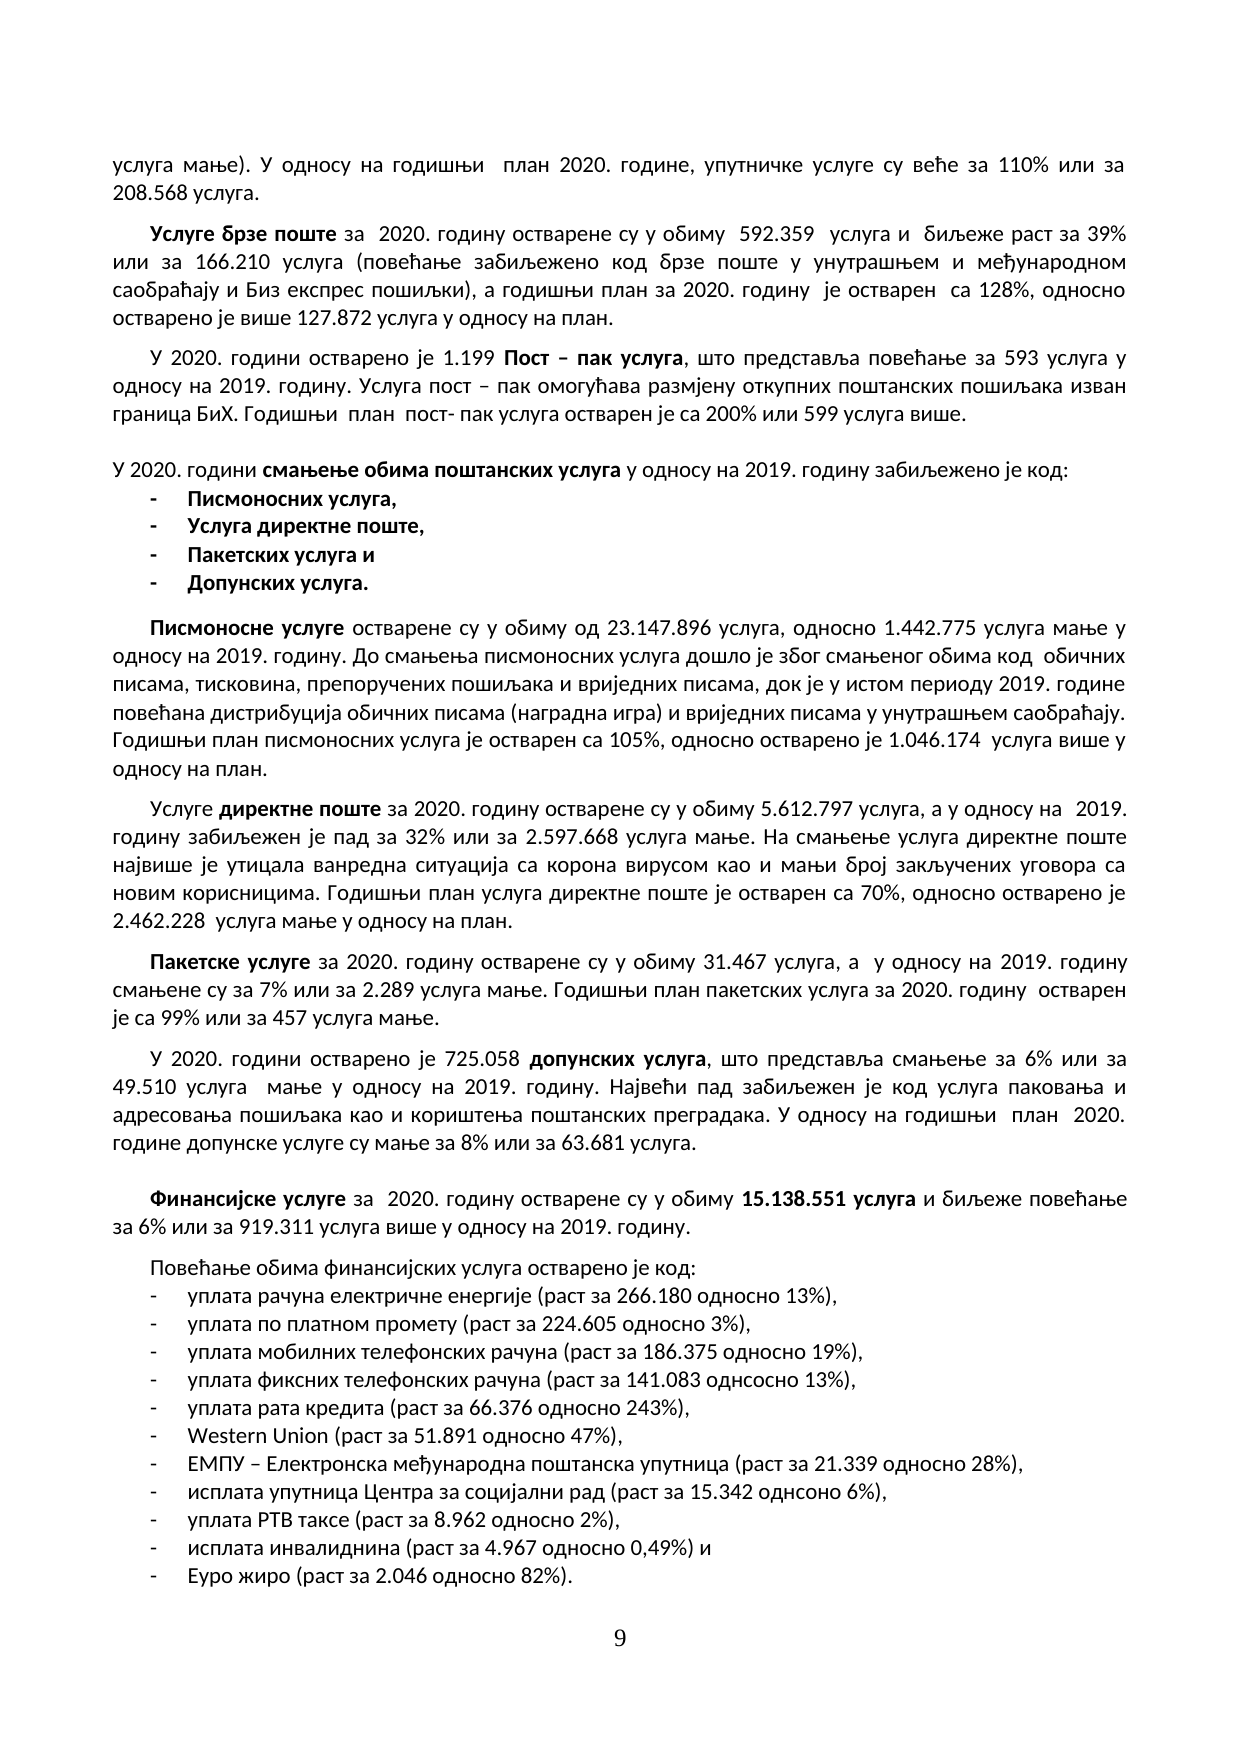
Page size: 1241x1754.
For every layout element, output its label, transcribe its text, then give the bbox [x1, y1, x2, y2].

list Western Union (раст за 51.891 односно 47%), [150, 1421, 1128, 1449]
list Писмоносних услуга, [150, 484, 1128, 512]
text У 2020. години смањење обима поштанских услуга у односу на 2019. годину забиљежено је код: [112, 456, 1128, 484]
text Услуге директне поште за 2020. годину остварене су у обиму 5.612.797 услуга, а у односу на 2019. годину забиљежен је пад за 32% или за 2.597.668 услуга мање. На смањење услуга директне поште највише је утицала ванредна ситуација са корона вирусом као и мањи број закључених уговора са новим корисницима. Годишњи план услуга директне поште је остварен са 70%, односно остварено је 2.462.228 услуга мање у односу на план. [112, 794, 1128, 934]
list уплата рачуна електричне енергије (раст за 266.180 односно 13%), [150, 1281, 1128, 1309]
list уплата фиксних телефонских рачуна (раст за 141.083 однсосно 13%), [150, 1365, 1128, 1393]
text Пакетске услуге за 2020. годину остварене су у обиму 31.467 услуга, а у односу на 2019. годину смањене су за 7% или за 2.289 услуга мање. Годишњи план пакетских услуга за 2020. годину остварен је са 99% или за 457 услуга мање. [112, 947, 1128, 1031]
list Пакетских услуга и [150, 540, 1128, 568]
text Финансијске услуге за 2020. годину остварене су у обиму 15.138.551 услуга и биљеже повећање за 6% или за 919.311 услуга више у односу на 2019. годину. [112, 1184, 1128, 1240]
list Еуро жиро (раст за 2.046 односно 82%). [150, 1561, 1128, 1589]
list уплата мобилних телефонских рачуна (раст за 186.375 односно 19%), [150, 1337, 1128, 1365]
list уплата РТВ таксе (раст за 8.962 односно 2%), [150, 1505, 1128, 1533]
list Услуга директне поште, [150, 512, 1128, 540]
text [112, 150, 1128, 206]
list уплата по платном промету (раст за 224.605 односно 3%), [150, 1309, 1128, 1337]
text Повећање обима финансијских услуга остварено је код: [112, 1253, 1128, 1281]
text У 2020. години остварено је 725.058 допунских услуга, што представља смањење за 6% или за 49.510 услуга мање у односу на 2019. годину. Највећи пад забиљежен је код услуга паковања и адресовања пошиљака као и кориштења поштанских преградака. У односу на годишњи план 2020. године допунске услуге су мање за 8% или за 63.681 услуга. [112, 1044, 1128, 1156]
list исплата инвалиднина (раст за 4.967 односно 0,49%) и [150, 1533, 1128, 1561]
text Писмоносне услуге остварене су у обиму од 23.147.896 услуга, односно 1.442.775 услуга мање у односу на 2019. годину. До смањења писмоносних услуга дошло је због смањеног обима код обичних писама, тисковина, препоручених пошиљака и вриједних писама, док је у истом периоду 2019. године повећана дистрибуција обичних писама (наградна игра) и вриједних писама у унутрашњем саобраћају. Годишњи план писмоносних услуга је остварен са 105%, односно остварено је 1.046.174 услуга више у односу на план. [112, 613, 1128, 782]
text У 2020. години остварено је 1.199 Пост – пак услуга, што представља повећање за 593 услуга у односу на 2019. годину. Услуга пост – пак омогућава размјену откупних поштанских пошиљака изван граница БиХ. Годишњи план пост- пак услуга остварен је са 200% или 599 услуга више. [112, 343, 1128, 428]
list исплата упутница Центра за социјални рад (раст за 15.342 однсоно 6%), [150, 1477, 1128, 1505]
list Допунских услуга. [150, 568, 1128, 596]
list ЕМПУ – Електронска међународна поштанска упутница (раст за 21.339 односно 28%), [150, 1449, 1128, 1477]
list уплата рата кредита (раст за 66.376 односно 243%), [150, 1393, 1128, 1421]
text Услуге брзе поште за 2020. годину остварене су у обиму 592.359 услуга и биљеже раст за 39% или за 166.210 услуга (повећање забиљежено код брзе поште у унутрашњем и међународном саобраћају и Биз експрес пошиљки), а годишњи план за 2020. годину је остварен са 128%, односно остварено је више 127.872 услуга у односу на план. [112, 219, 1128, 331]
